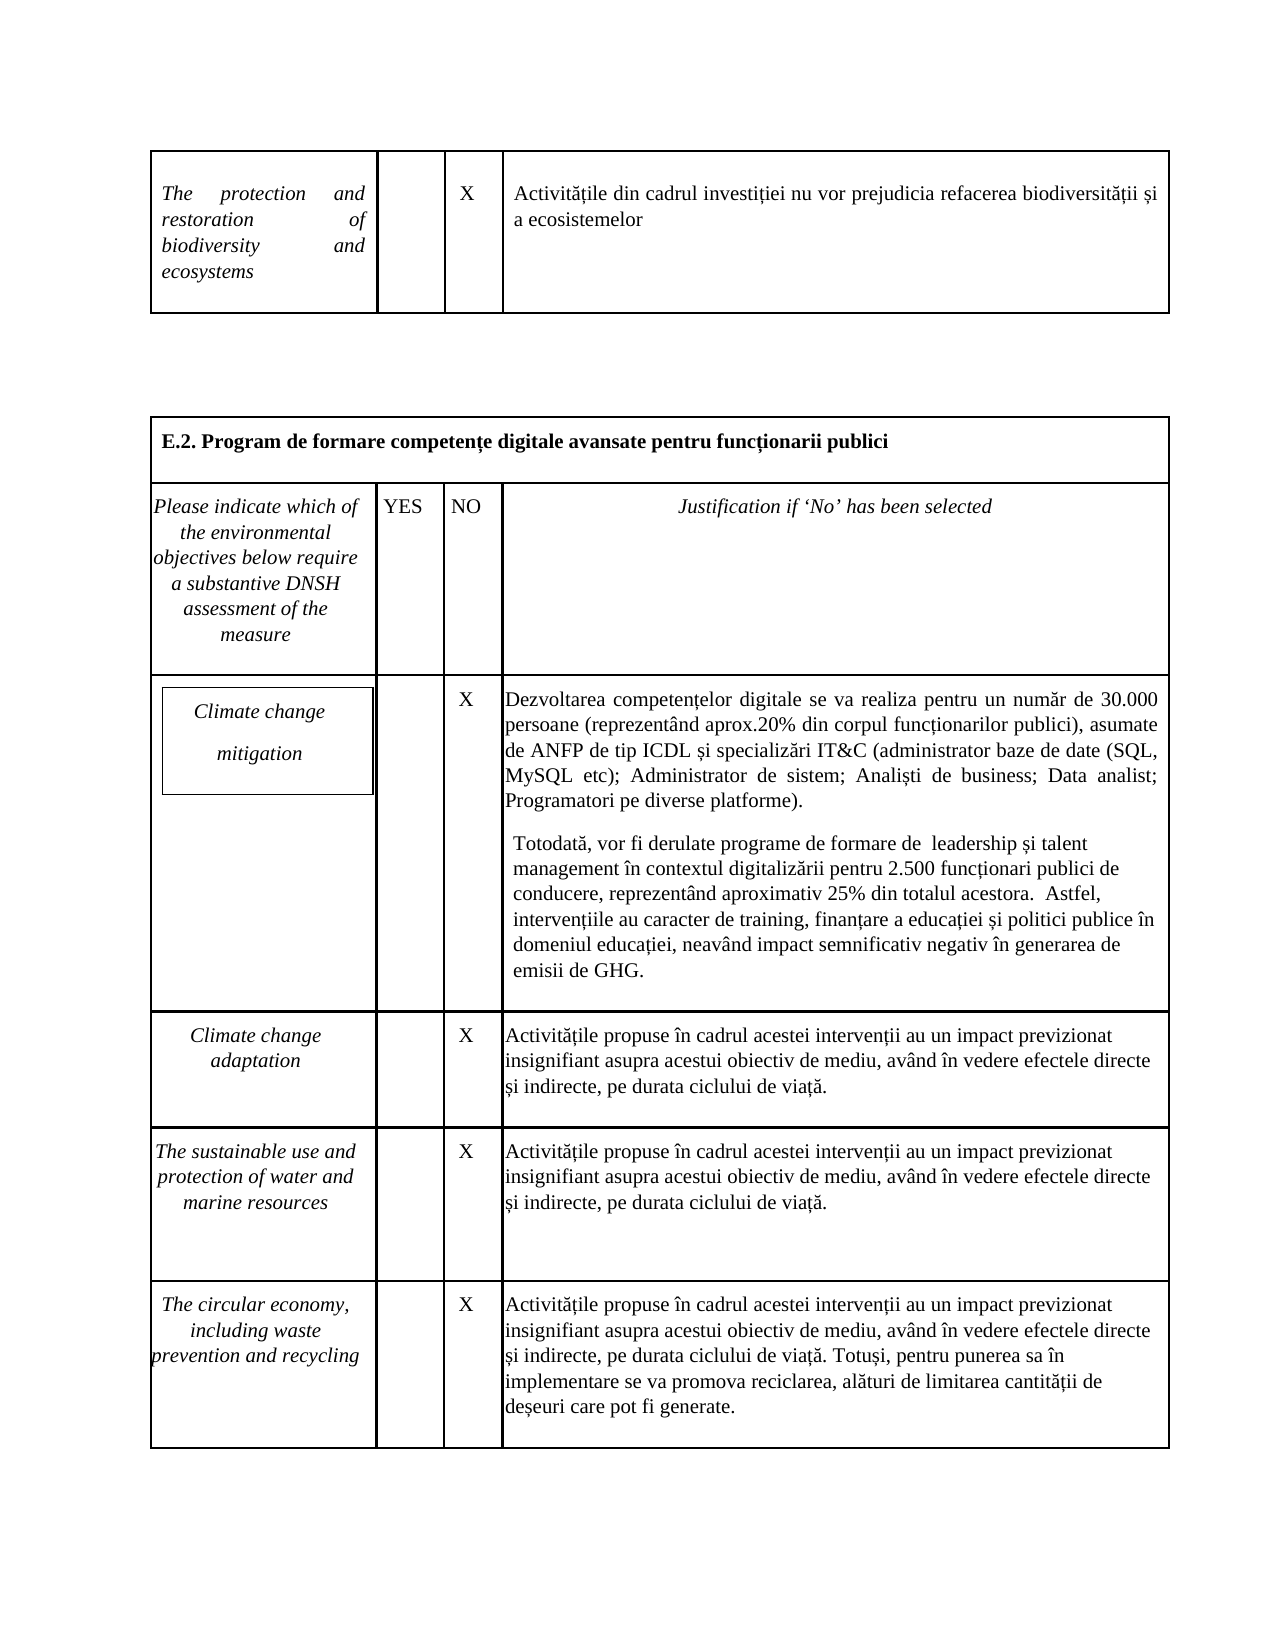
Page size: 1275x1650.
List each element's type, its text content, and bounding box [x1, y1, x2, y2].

table_cell [379, 152, 444, 312]
table_cell Dezvoltarea competențelor digitale se va realiza pentru un număr de 30.000 persoane (reprezentând aprox.20% din corpul funcționarilor publici), asumate de ANFP de tip ICDL și specializări IT&C (administrator baze de date (SQL, MySQL etc); Administrator de sistem; Analiști de business; Data analist; Programatori pe diverse platforme). Totodată, vor fi derulate programe de formare de leadership și talent management în contextul digitalizării pentru 2.500 funcționari publici de conducere, reprezentând aproximativ 25% din totalul acestora. Astfel, intervențiile au caracter de training, finanțare a educației și politici publice în domeniul educației, neavând impact semnificativ negativ în generarea de emisii de GHG. [504, 676, 1168, 1010]
table_cell Please indicate which of the environmental objectives below require a substantive DNSH assessment of the measure [152, 484, 375, 674]
table_cell YES [378, 484, 443, 674]
table_cell X [445, 676, 501, 1010]
table_cell [378, 676, 443, 1010]
table_cell Justification if ‘No’ has been selected [504, 484, 1168, 674]
table_cell X [445, 1129, 501, 1280]
table_cell NO [445, 484, 501, 674]
table_cell The circular economy, including waste prevention and recycling [152, 1282, 375, 1447]
table_cell The sustainable use and protection of water and marine resources [152, 1129, 375, 1280]
table_cell [378, 1013, 443, 1126]
table_cell The protection and restoration of biodiversity and ecosystems [152, 152, 376, 312]
table_header E.2. Program de formare competențe digitale avansate pentru funcționarii publici [152, 418, 1168, 482]
table_cell X [445, 1282, 501, 1447]
table_cell [378, 1282, 443, 1447]
table_cell X [445, 1013, 501, 1126]
table_cell Climate change adaptation [152, 1013, 375, 1126]
table_cell Activitățile propuse în cadrul acestei intervenții au un impact previzionat insignifiant asupra acestui obiectiv de mediu, având în vedere efectele directe și indirecte, pe durata ciclului de viață. Totuși, pentru punerea sa în implementare se va promova reciclarea, alături de limitarea cantității de deșeuri care pot fi generate. [504, 1282, 1168, 1447]
table_cell [152, 676, 375, 1010]
table_cell [378, 1129, 443, 1280]
table_cell X [446, 152, 502, 312]
table_cell Activitățile din cadrul investiției nu vor prejudicia refacerea biodiversității și a ecosistemelor [504, 152, 1168, 312]
